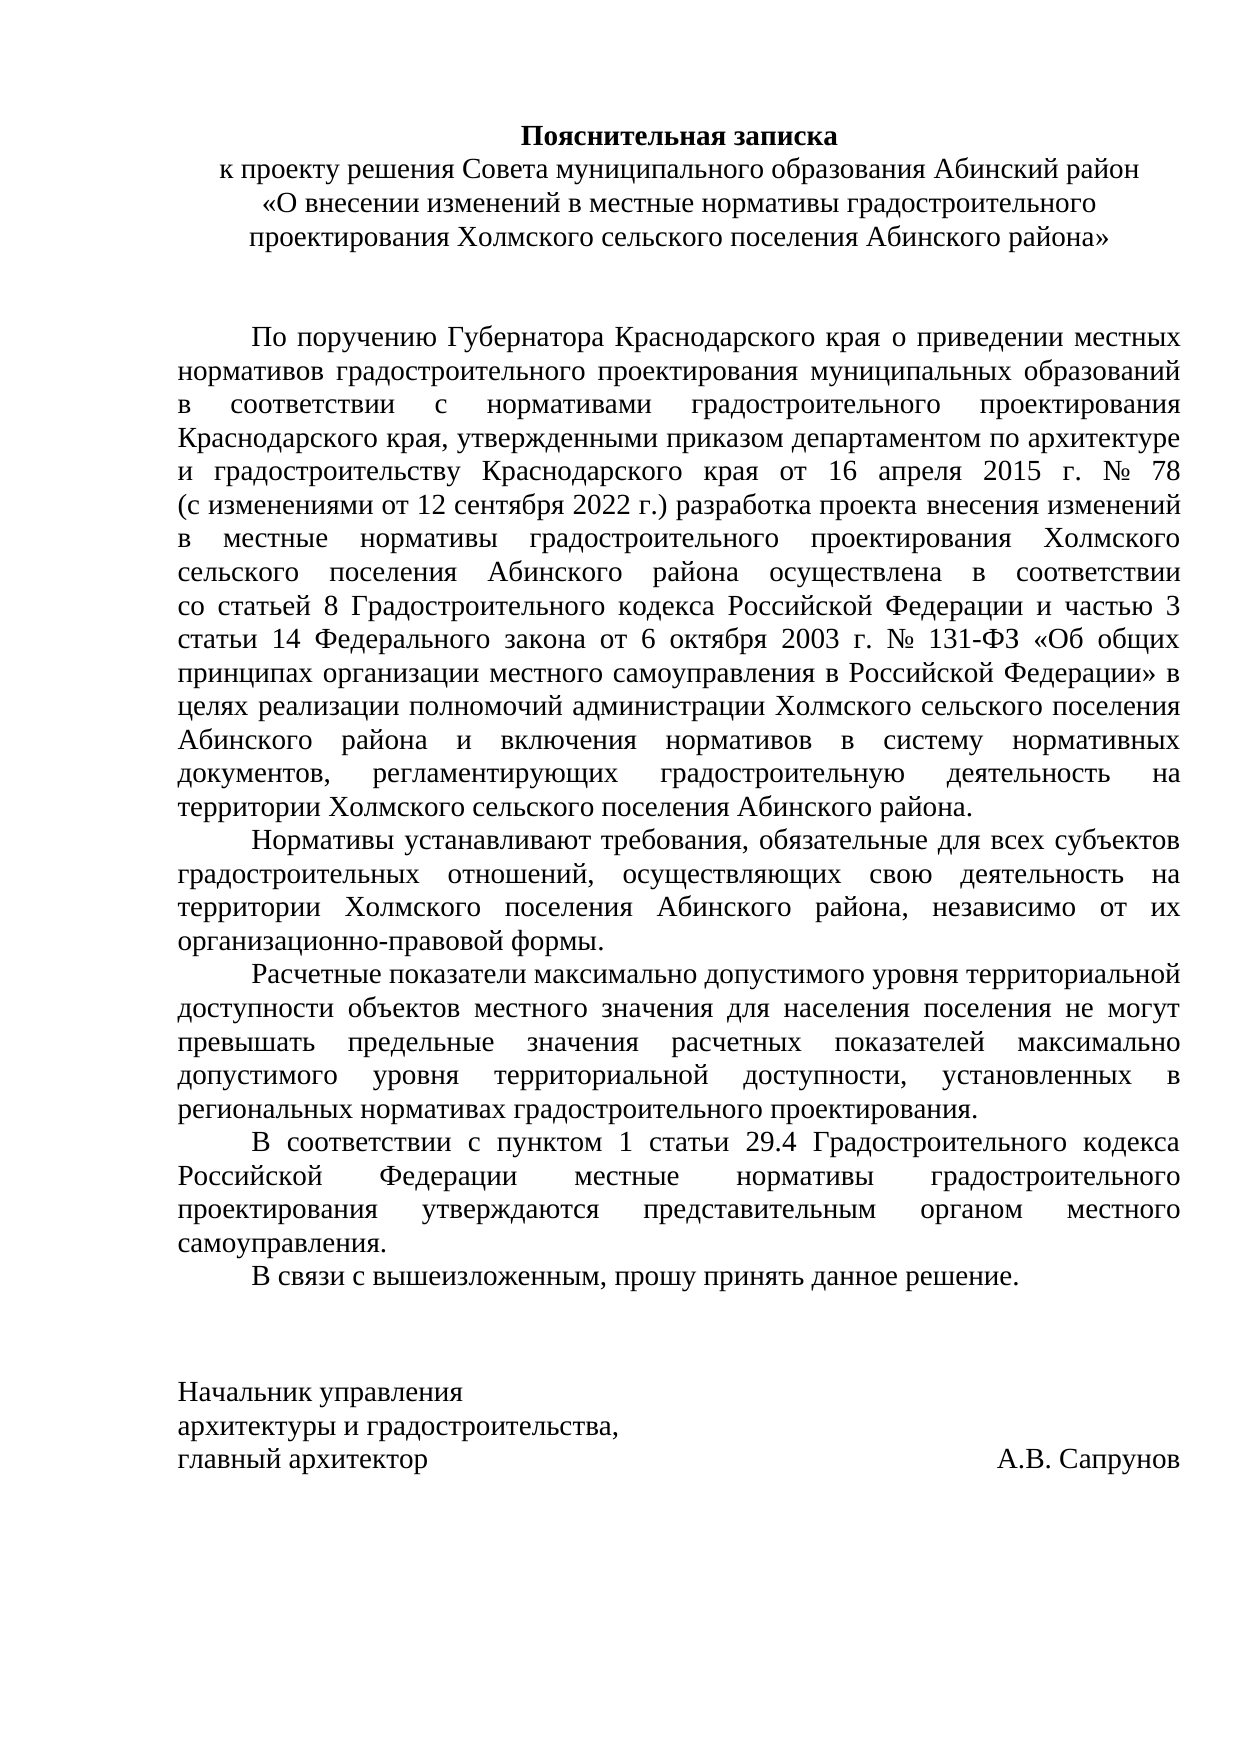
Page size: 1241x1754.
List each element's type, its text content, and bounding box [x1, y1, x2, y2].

text архитектуры и градостроительства, [177, 1408, 1181, 1441]
text В связи с вышеизложенным, прошу принять данное решение. [177, 1258, 1181, 1292]
subtitle «О внесении изменений в местные нормативы градостроительного проектирования Холмского сельского поселения Абинского района» [177, 185, 1181, 252]
text Пояснительная записка [177, 118, 1181, 152]
text В соответствии с пунктом 1 статьи 29.4 Градостроительного кодекса Российской Федерации местные нормативы градостроительного проектирования утверждаются представительным органом местного самоуправления. [177, 1124, 1181, 1258]
text Начальник управления [177, 1374, 1181, 1408]
text главный архитектор А.В. Сапрунов [177, 1441, 1181, 1475]
text Расчетные показатели максимально допустимого уровня территориальной доступности объектов местного значения для населения поселения не могут превышать предельные значения расчетных показателей максимально допустимого уровня территориальной доступности, установленных в региональных нормативах градостроительного проектирования. [177, 957, 1181, 1124]
text Нормативы устанавливают требования, обязательные для всех субъектов градостроительных отношений, осуществляющих свою деятельность на территории Холмского поселения Абинского района, независимо от их организационно-правовой формы. [177, 822, 1181, 957]
text к проекту решения Совета муниципального образования Абинский район [177, 152, 1181, 185]
subtitle По поручению Губернатора Краснодарского края о приведении местных нормативов градостроительного проектирования муниципальных образований в соответствии с нормативами градостроительного проектирования Краснодарского края, утвержденными приказом департаментом по архитектуре и градостроительству Краснодарского края от 16 апреля 2015 г. № 78 (с изменениями от 12 сентября 2022 г.) разработка проекта внесения изменений в местные нормативы градостроительного проектирования Холмского сельского поселения Абинского района осуществлена в соответствии со статьей 8 Градостроительного кодекса Российской Федерации и частью 3 статьи 14 Федерального закона от 6 октября 2003 г. № 131-ФЗ «Об общих принципах организации местного самоуправления в Российской Федерации» в целях реализации полномочий администрации Холмского сельского поселения Абинского района и включения нормативов в систему нормативных документов, регламентирующих градостроительную деятельность на территории Холмского сельского поселения Абинского района. [177, 319, 1181, 822]
